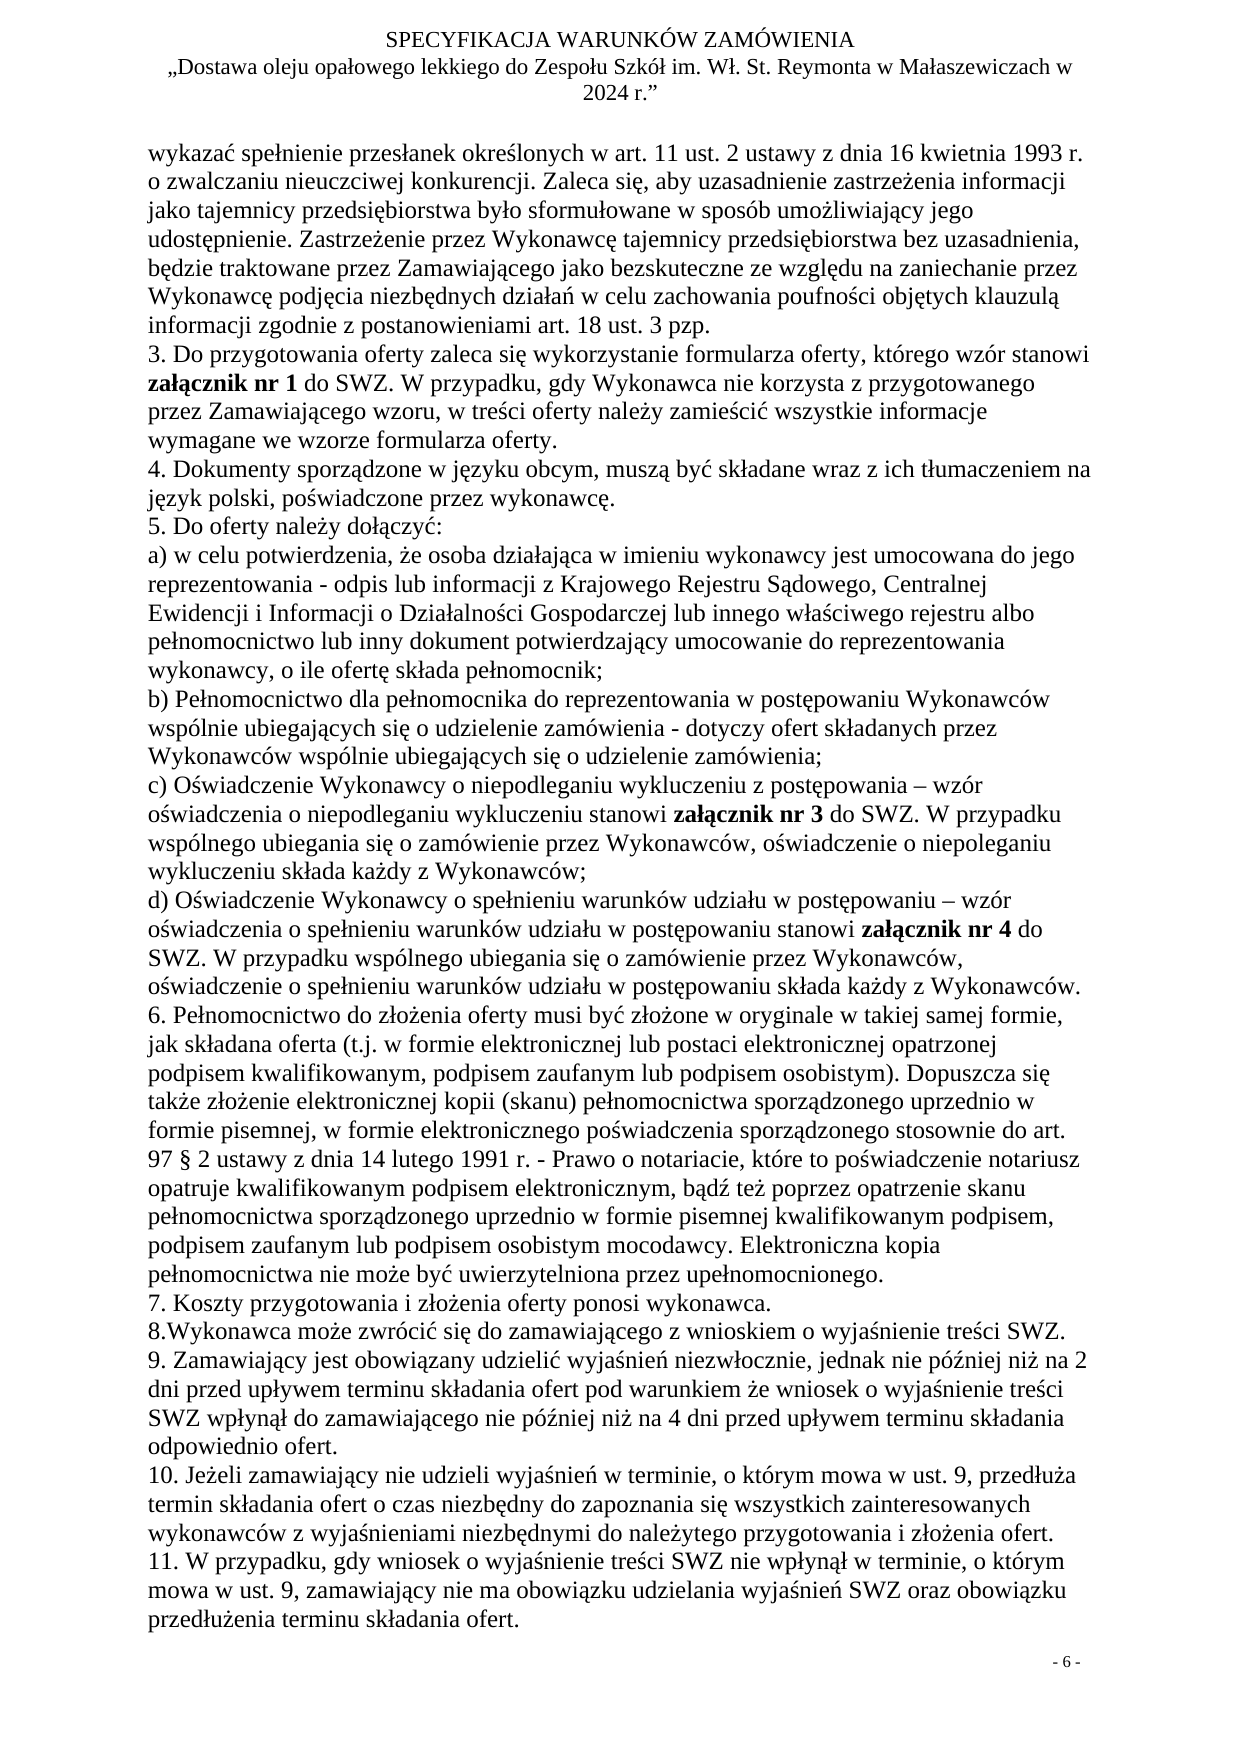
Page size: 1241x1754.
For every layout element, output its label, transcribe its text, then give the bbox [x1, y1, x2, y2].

text b) Pełnomocnictwo dla pełnomocnika do reprezentowania w postępowaniu Wykonawców wspólnie ubiegających się o udzielenie zamówienia - dotyczy ofert składanych przez Wykonawców wspólnie ubiegających się o udzielenie zamówienia; [148, 684, 1092, 770]
text a) w celu potwierdzenia, że osoba działająca w imieniu wykonawcy jest umocowana do jego reprezentowania - odpis lub informacji z Krajowego Rejestru Sądowego, Centralnej Ewidencji i Informacji o Działalności Gospodarczej lub innego właściwego rejestru albo pełnomocnictwo lub inny dokument potwierdzający umocowanie do reprezentowania wykonawcy, o ile ofertę składa pełnomocnik; [148, 540, 1092, 684]
text c) Oświadczenie Wykonawcy o niepodleganiu wykluczeniu z postępowania – wzór oświadczenia o niepodleganiu wykluczeniu stanowi załącznik nr 3 do SWZ. W przypadku wspólnego ubiegania się o zamówienie przez Wykonawców, oświadczenie o niepoleganiu wykluczeniu składa każdy z Wykonawców; [148, 770, 1092, 885]
text 7. Koszty przygotowania i złożenia oferty ponosi wykonawca. [148, 1288, 1092, 1316]
text 8.Wykonawca może zwrócić się do zamawiającego z wnioskiem o wyjaśnienie treści SWZ. [148, 1316, 1092, 1345]
text 3. Do przygotowania oferty zaleca się wykorzystanie formularza oferty, którego wzór stanowi załącznik nr 1 do SWZ. W przypadku, gdy Wykonawca nie korzysta z przygotowanego przez Zamawiającego wzoru, w treści oferty należy zamieścić wszystkie informacje wymagane we wzorze formularza oferty. [148, 339, 1092, 454]
text d) Oświadczenie Wykonawcy o spełnieniu warunków udziału w postępowaniu – wzór oświadczenia o spełnieniu warunków udziału w postępowaniu stanowi załącznik nr 4 do SWZ. W przypadku wspólnego ubiegania się o zamówienie przez Wykonawców, oświadczenie o spełnieniu warunków udziału w postępowaniu składa każdy z Wykonawców. [148, 885, 1092, 1000]
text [148, 138, 1092, 339]
text 10. Jeżeli zamawiający nie udzieli wyjaśnień w terminie, o którym mowa w ust. 9, przedłuża termin składania ofert o czas niezbędny do zapoznania się wszystkich zainteresowanych wykonawców z wyjaśnieniami niezbędnymi do należytego przygotowania i złożenia ofert. [148, 1460, 1092, 1546]
text 6. Pełnomocnictwo do złożenia oferty musi być złożone w oryginale w takiej samej formie, jak składana oferta (t.j. w formie elektronicznej lub postaci elektronicznej opatrzonej podpisem kwalifikowanym, podpisem zaufanym lub podpisem osobistym). Dopuszcza się także złożenie elektronicznej kopii (skanu) pełnomocnictwa sporządzonego uprzednio w formie pisemnej, w formie elektronicznego poświadczenia sporządzonego stosownie do art. 97 § 2 ustawy z dnia 14 lutego 1991 r. - Prawo o notariacie, które to poświadczenie notariusz opatruje kwalifikowanym podpisem elektronicznym, bądź też poprzez opatrzenie skanu pełnomocnictwa sporządzonego uprzednio w formie pisemnej kwalifikowanym podpisem, podpisem zaufanym lub podpisem osobistym mocodawcy. Elektroniczna kopia pełnomocnictwa nie może być uwierzytelniona przez upełnomocnionego. [148, 1000, 1092, 1288]
text 11. W przypadku, gdy wniosek o wyjaśnienie treści SWZ nie wpłynął w terminie, o którym mowa w ust. 9, zamawiający nie ma obowiązku udzielania wyjaśnień SWZ oraz obowiązku przedłużenia terminu składania ofert. [148, 1546, 1092, 1633]
text 4. Dokumenty sporządzone w języku obcym, muszą być składane wraz z ich tłumaczeniem na język polski, poświadczone przez wykonawcę. [148, 454, 1092, 511]
text 9. Zamawiający jest obowiązany udzielić wyjaśnień niezwłocznie, jednak nie później niż na 2 dni przed upływem terminu składania ofert pod warunkiem że wniosek o wyjaśnienie treści SWZ wpłynął do zamawiającego nie później niż na 4 dni przed upływem terminu składania odpowiednio ofert. [148, 1345, 1092, 1460]
text 5. Do oferty należy dołączyć: [148, 511, 1092, 540]
